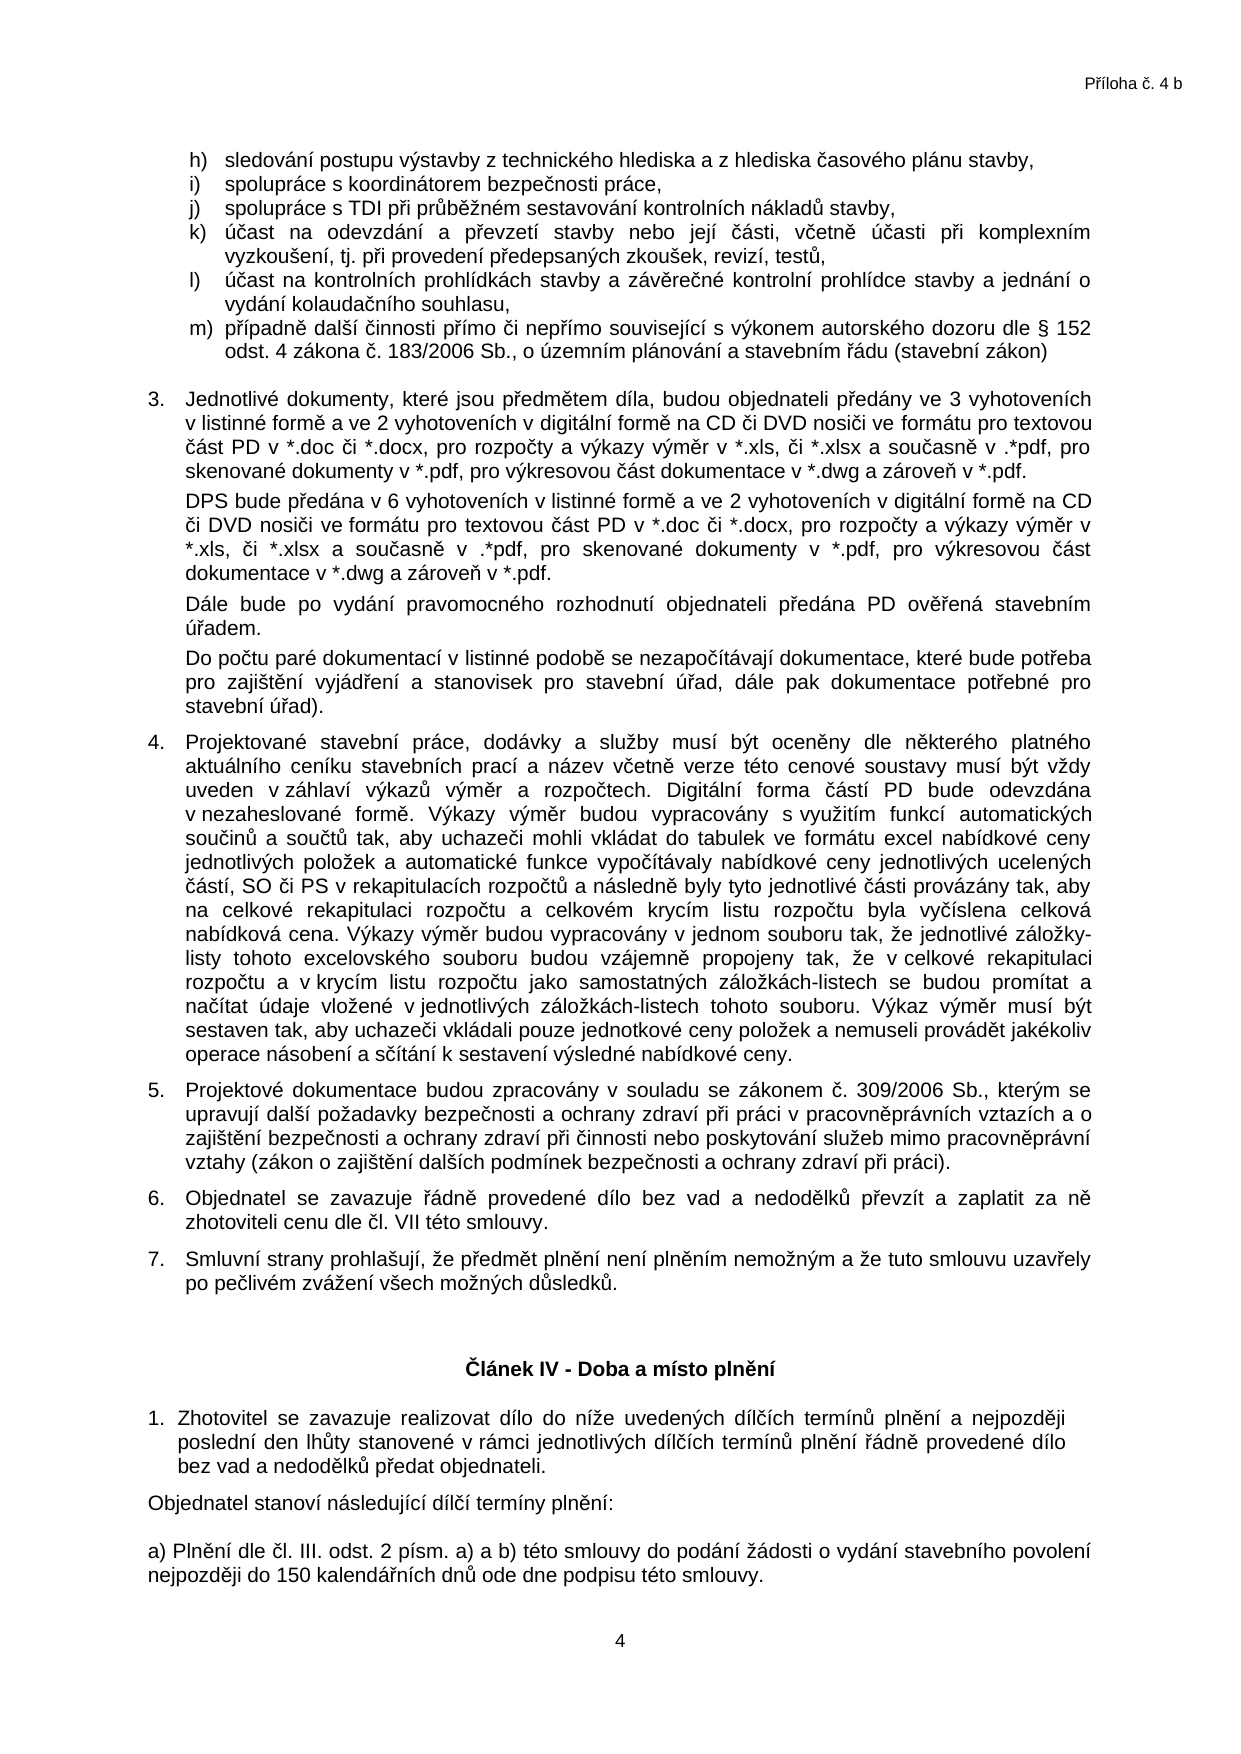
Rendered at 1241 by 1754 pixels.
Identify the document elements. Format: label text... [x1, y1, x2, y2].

list spolupráce s TDI při průběžném sestavování kontrolních nákladů stavby, [189, 196, 1092, 219]
text Článek IV - Doba a místo plnění [148, 1357, 1092, 1381]
list Projektované stavební práce, dodávky a služby musí být oceněny dle některého platného aktuálního ceníku stavebních prací a název včetně verze této cenové soustavy musí být vždy uveden v záhlaví výkazů výměr a rozpočtech. Digitální forma částí PD bude odevzdána v nezaheslované formě. Výkazy výměr budou vypracovány s využitím funkcí automatických součinů a součtů tak, aby uchazeči mohli vkládat do tabulek ve formátu excel nabídkové ceny jednotlivých položek a automatické funkce vypočítávaly nabídkové ceny jednotlivých ucelených částí, SO či PS v rekapitulacích rozpočtů a následně byly tyto jednotlivé části provázány tak, aby na celkové rekapitulaci rozpočtu a celkovém krycím listu rozpočtu byla vyčíslena celková nabídková cena. Výkazy výměr budou vypracovány v jednom souboru tak, že jednotlivé záložky-listy tohoto excelovského souboru budou vzájemně propojeny tak, že v celkové rekapitulaci rozpočtu a v krycím listu rozpočtu jako samostatných záložkách-listech se budou promítat a načítat údaje vložené v jednotlivých záložkách-listech tohoto souboru. Výkaz výměr musí být sestaven tak, aby uchazeči vkládali pouze jednotkové ceny položek a nemuseli provádět jakékoliv operace násobení a sčítání k sestavení výsledné nabídkové ceny. [148, 730, 1092, 1065]
list Jednotlivé dokumenty, které jsou předmětem díla, budou objednateli předány ve 3 vyhotoveních v listinné formě a ve 2 vyhotoveních v digitální formě na CD či DVD nosiči ve formátu pro textovou část PD v *.doc či *.docx, pro rozpočty a výkazy výměr v *.xls, či *.xlsx a současně v .*pdf, pro skenované dokumenty v *.pdf, pro výkresovou část dokumentace v *.dwg a zároveň v *.pdf. [148, 387, 1092, 483]
list účast na odevzdání a převzetí stavby nebo její části, včetně účasti při komplexním vyzkoušení, tj. při provedení předepsaných zkoušek, revizí, testů, [189, 219, 1092, 267]
list Zhotovitel se zavazuje realizovat dílo do níže uvedených dílčích termínů plnění a nejpozději poslední den lhůty stanovené v rámci jednotlivých dílčích termínů plnění řádně provedené dílo bez vad a nedodělků předat objednateli. [148, 1406, 1067, 1478]
list Objednatel se zavazuje řádně provedené dílo bez vad a nedodělků převzít a zaplatit za ně zhotoviteli cenu dle čl. VII této smlouvy. [148, 1186, 1092, 1234]
list spolupráce s koordinátorem bezpečnosti práce, [189, 172, 1092, 196]
list případně další činnosti přímo či nepřímo související s výkonem autorského dozoru dle § 152 odst. 4 zákona č. 183/2006 Sb., o územním plánování a stavebním řádu (stavební zákon) [189, 315, 1092, 363]
text Objednatel stanoví následující dílčí termíny plnění: [148, 1490, 1092, 1514]
list Smluvní strany prohlašují, že předmět plnění není plněním nemožným a že tuto smlouvu uzavřely po pečlivém zvážení všech možných důsledků. [148, 1247, 1092, 1294]
list účast na kontrolních prohlídkách stavby a závěrečné kontrolní prohlídce stavby a jednání o vydání kolaudačního souhlasu, [189, 267, 1092, 315]
list Projektové dokumentace budou zpracovány v souladu se zákonem č. 309/2006 Sb., kterým se upravují další požadavky bezpečnosti a ochrany zdraví při práci v pracovněprávních vztazích a o zajištění bezpečnosti a ochrany zdraví při činnosti nebo poskytování služeb mimo pracovněprávní vztahy (zákon o zajištění dalších podmínek bezpečnosti a ochrany zdraví při práci). [148, 1078, 1092, 1174]
text Do počtu paré dokumentací v listinné podobě se nezapočítávají dokumentace, které bude potřeba pro zajištění vyjádření a stanovisek pro stavební úřad, dále pak dokumentace potřebné pro stavební úřad). [185, 646, 1092, 717]
text DPS bude předána v 6 vyhotoveních v listinné formě a ve 2 vyhotoveních v digitální formě na CD či DVD nosiči ve formátu pro textovou část PD v *.doc či *.docx, pro rozpočty a výkazy výměr v *.xls, či *.xlsx a současně v .*pdf, pro skenované dokumenty v *.pdf, pro výkresovou část dokumentace v *.dwg a zároveň v *.pdf. [185, 489, 1092, 585]
list sledování postupu výstavby z technického hlediska a z hlediska časového plánu stavby, [189, 148, 1092, 172]
text a) Plnění dle čl. III. odst. 2 písm. a) a b) této smlouvy do podání žádosti o vydání stavebního povolení nejpozději do 150 kalendářních dnů ode dne podpisu této smlouvy. [148, 1539, 1092, 1587]
text Dále bude po vydání pravomocného rozhodnutí objednateli předána PD ověřená stavebním úřadem. [185, 591, 1092, 639]
